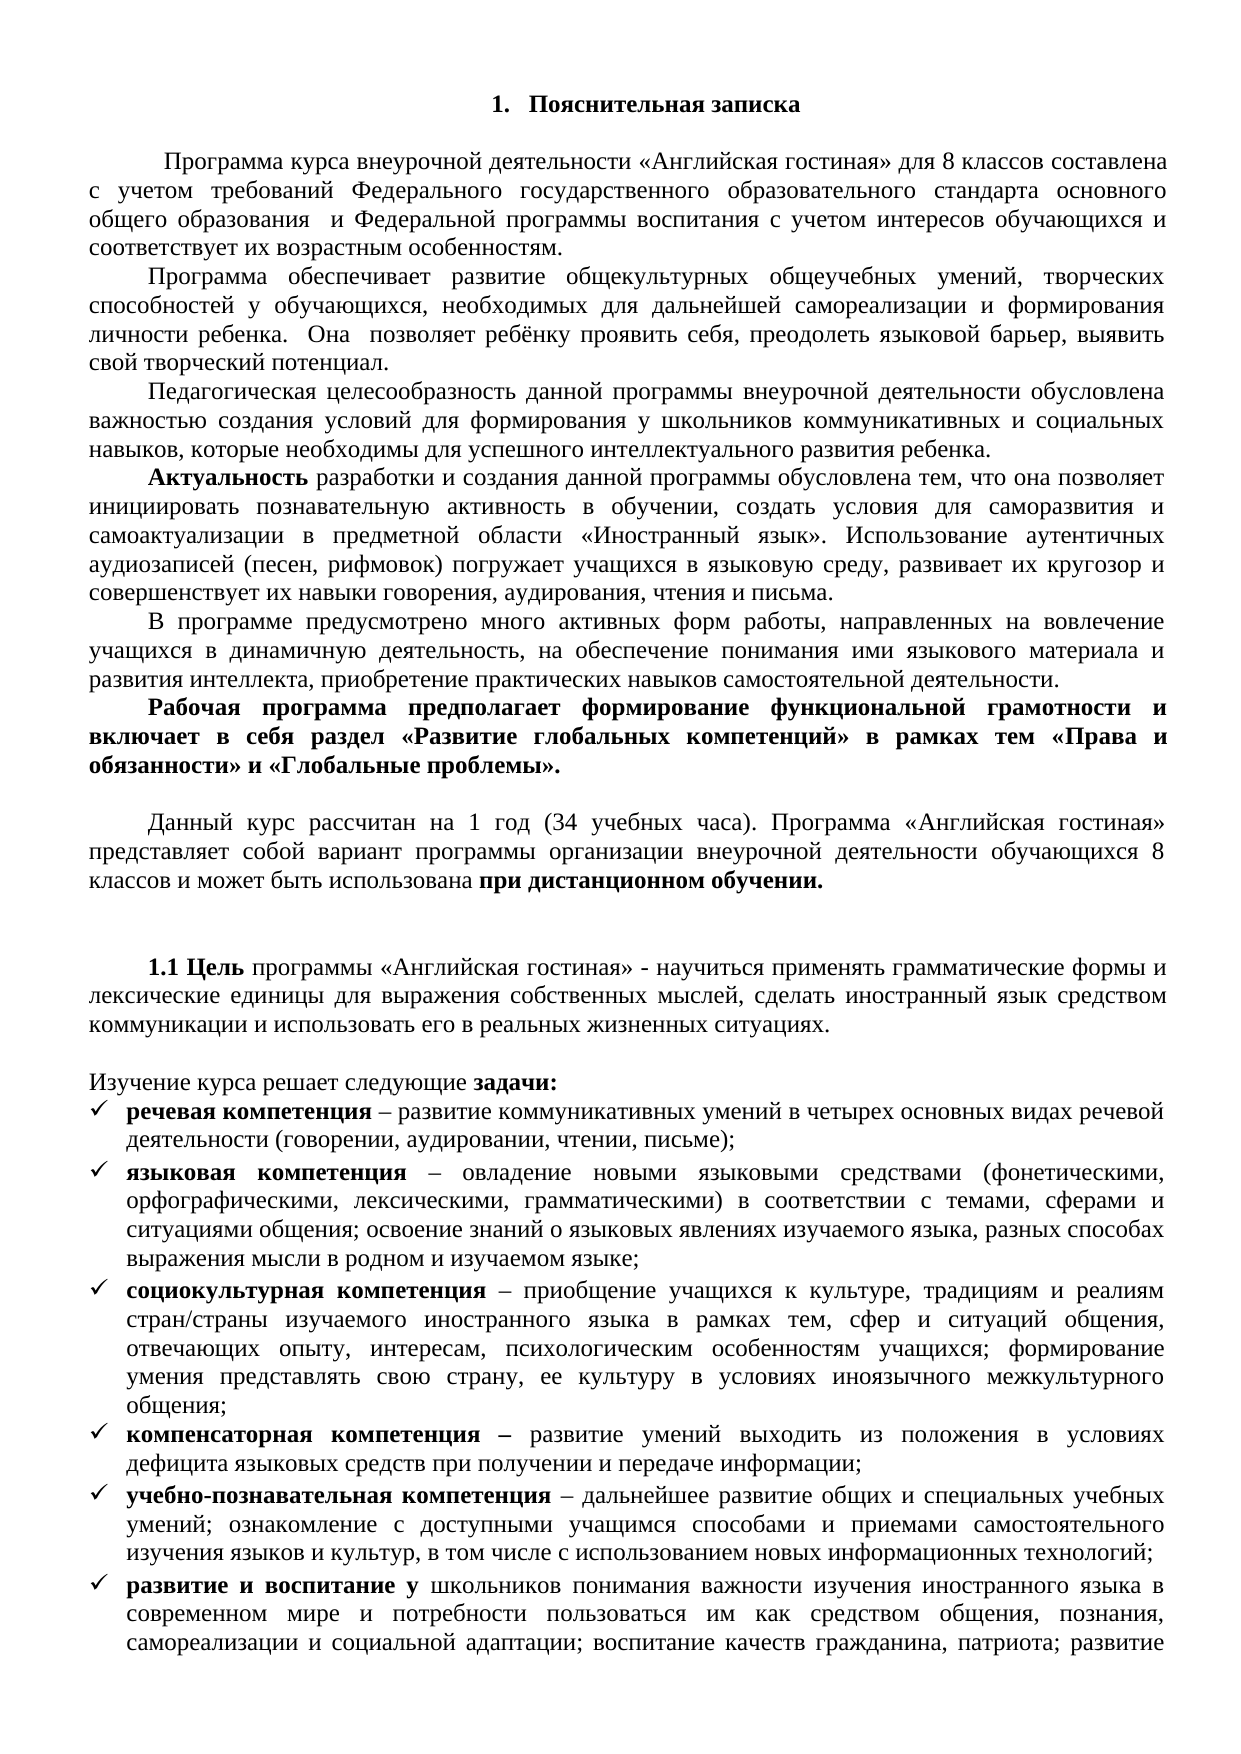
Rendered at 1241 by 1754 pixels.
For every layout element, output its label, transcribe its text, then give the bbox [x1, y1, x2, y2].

text Педагогическая целесообразность данной программы внеурочной деятельности обусловлена важностью создания условий для формирования у школьников коммуникативных и социальных навыков, которые необходимы для успешного интеллектуального развития ребенка. [89, 376, 1165, 462]
text Изучение курса решает следующие задачи: [89, 1067, 1165, 1096]
list компенсаторная компетенция – развитие умений выходить из положения в условиях дефицита языковых средств при получении и передаче информации; [89, 1419, 1165, 1476]
text 1.1 Цель программы «Английская гостиная» - научиться применять грамматические формы и лексические единицы для выражения собственных мыслей, сделать иностранный язык средством коммуникации и использовать его в реальных жизненных ситуациях. [89, 952, 1168, 1038]
text Рабочая программа предполагает формирование функциональной грамотности и включает в себя раздел «Развитие глобальных компетенций» в рамках тем «Права и обязанности» и «Глобальные проблемы». [89, 692, 1168, 779]
text Данный курс рассчитан на 1 год (34 учебных часа). Программа «Английская гостиная» представляет собой вариант программы организации внеурочной деятельности обучающихся 8 классов и может быть использована при дистанционном обучении. [89, 807, 1165, 894]
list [89, 1570, 1165, 1656]
list социокультурная компетенция – приобщение учащихся к культуре, традициям и реалиям стран/страны изучаемого иностранного языка в рамках тем, сфер и ситуаций общения, отвечающих опыту, интересам, психологическим особенностям учащихся; формирование умения представлять свою страну, ее культуру в условиях иноязычного межкультурного общения; [89, 1275, 1165, 1419]
list Пояснительная записка [126, 89, 1165, 117]
list учебно-познавательная компетенция – дальнейшее развитие общих и специальных учебных умений; ознакомление с доступными учащимся способами и приемами самостоятельного изучения языков и культур, в том числе с использованием новых информационных технологий; [89, 1480, 1165, 1566]
text Программа обеспечивает развитие общекультурных общеучебных умений, творческих способностей у обучающихся, необходимых для дальнейшей самореализации и формирования личности ребенка. Она позволяет ребёнку проявить себя, преодолеть языковой барьер, выявить свой творческий потенциал. [89, 261, 1165, 376]
list языковая компетенция – овладение новыми языковыми средствами (фонетическими, орфографическими, лексическими, грамматическими) в соответствии c темами, сферами и ситуациями общения; освоение знаний о языковых явлениях изучаемого языка, разных способах выражения мысли в родном и изучаемом языке; [89, 1157, 1165, 1272]
list речевая компетенция – развитие коммуникативных умений в четырех основных видах речевой деятельности (говорении, аудировании, чтении, письме); [89, 1096, 1165, 1153]
text В программе предусмотрено много активных форм работы, направленных на вовлечение учащихся в динамичную деятельность, на обеспечение понимания ими языкового материала и развития интеллекта, приобретение практических навыков самостоятельной деятельности. [89, 606, 1165, 692]
text Программа курса внеурочной деятельности «Английская гостиная» для 8 классов составлена с учетом требований Федерального государственного образовательного стандарта основного общего образования и Федеральной программы воспитания с учетом интересов обучающихся и соответствует их возрастным особенностям. [89, 146, 1168, 261]
text Актуальность разработки и создания данной программы обусловлена тем, что она позволяет инициировать познавательную активность в обучении, создать условия для саморазвития и самоактуализации в предметной области «Иностранный язык». Использование аутентичных аудиозаписей (песен, рифмовок) погружает учащихся в языковую среду, развивает их кругозор и совершенствует их навыки говорения, аудирования, чтения и письма. [89, 462, 1165, 606]
